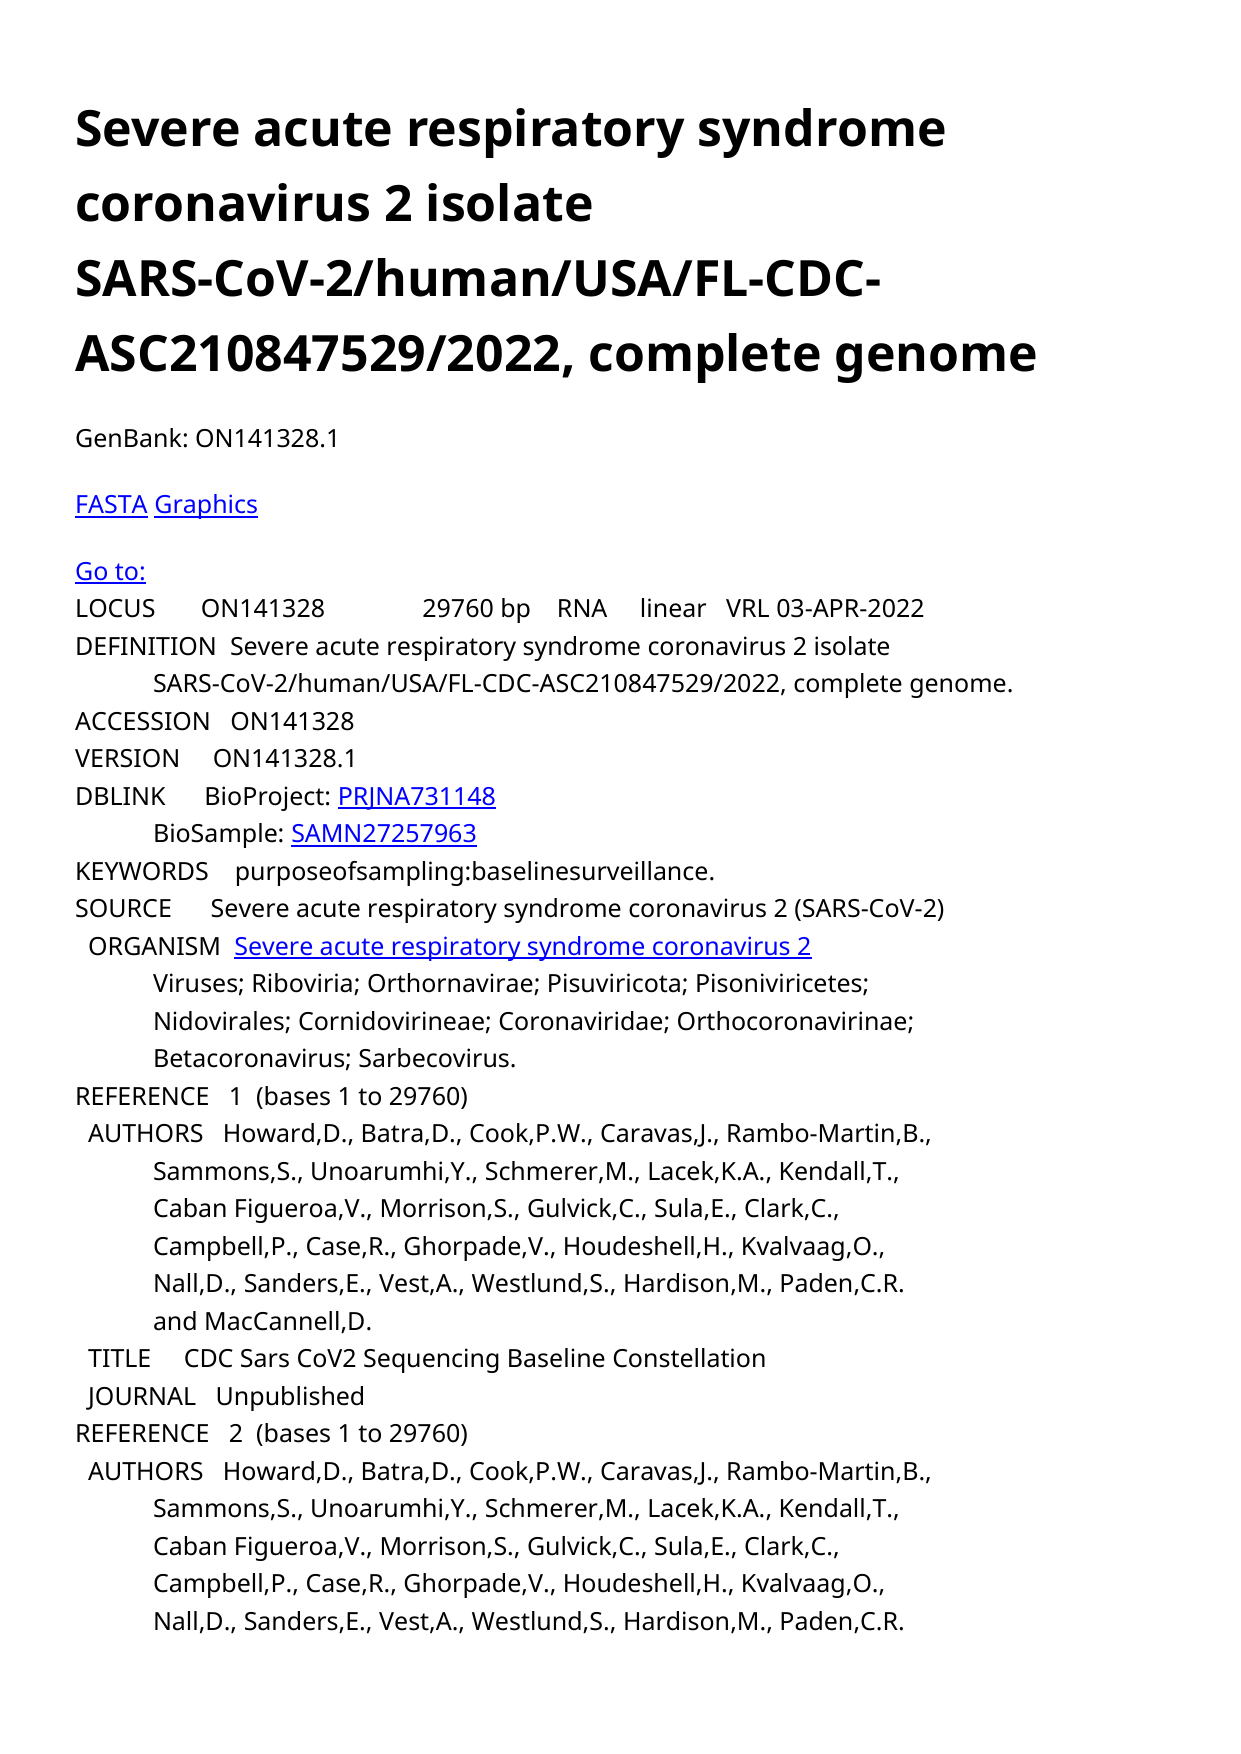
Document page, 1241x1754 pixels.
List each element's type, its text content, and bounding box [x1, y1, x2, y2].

text SOURCE Severe acute respiratory syndrome coronavirus 2 (SARS-CoV-2) [75, 889, 1165, 927]
text LOCUS ON141328 29760 bp RNA linear VRL 03-APR-2022 [75, 589, 1165, 627]
text Campbell,P., Case,R., Ghorpade,V., Houdeshell,H., Kvalvaag,O., [75, 1227, 1165, 1264]
text KEYWORDS purposeofsampling:baselinesurveillance. [75, 852, 1165, 889]
text Caban Figueroa,V., Morrison,S., Gulvick,C., Sula,E., Clark,C., [75, 1527, 1165, 1564]
text Betacoronavirus; Sarbecovirus. [75, 1039, 1165, 1077]
text DBLINK BioProject: PRJNA731148 [75, 777, 1165, 814]
text Nidovirales; Cornidovirineae; Coronaviridae; Orthocoronavirinae; [75, 1002, 1165, 1039]
text AUTHORS Howard,D., Batra,D., Cook,P.W., Caravas,J., Rambo-Martin,B., [75, 1114, 1165, 1152]
text DEFINITION Severe acute respiratory syndrome coronavirus 2 isolate [75, 627, 1165, 664]
text ACCESSION ON141328 [75, 702, 1165, 739]
text FASTA Graphics [75, 485, 1165, 523]
text Campbell,P., Case,R., Ghorpade,V., Houdeshell,H., Kvalvaag,O., [75, 1564, 1165, 1602]
text ORGANISM Severe acute respiratory syndrome coronavirus 2 [75, 927, 1165, 964]
text VERSION ON141328.1 [75, 739, 1165, 777]
text and MacCannell,D. [75, 1302, 1165, 1339]
text Viruses; Riboviria; Orthornavirae; Pisuviricota; Pisoniviricetes; [75, 964, 1165, 1002]
text AUTHORS Howard,D., Batra,D., Cook,P.W., Caravas,J., Rambo-Martin,B., [75, 1452, 1165, 1489]
text Go to: [75, 552, 1165, 589]
text Nall,D., Sanders,E., Vest,A., Westlund,S., Hardison,M., Paden,C.R. [75, 1264, 1165, 1302]
text REFERENCE 1 (bases 1 to 29760) [75, 1077, 1165, 1114]
text BioSample: SAMN27257963 [75, 814, 1165, 852]
text SARS-CoV-2/human/USA/FL-CDC-ASC210847529/2022, complete genome. [75, 664, 1165, 702]
text TITLE CDC Sars CoV2 Sequencing Baseline Constellation [75, 1339, 1165, 1377]
text Sammons,S., Unoarumhi,Y., Schmerer,M., Lacek,K.A., Kendall,T., [75, 1489, 1165, 1527]
text Severe acute respiratory syndrome coronavirus 2 isolate SARS-CoV-2/human/USA/FL-CDC-ASC210847529/2022, complete genome [75, 89, 1165, 389]
text REFERENCE 2 (bases 1 to 29760) [75, 1414, 1165, 1452]
text Caban Figueroa,V., Morrison,S., Gulvick,C., Sula,E., Clark,C., [75, 1189, 1165, 1227]
text JOURNAL Unpublished [75, 1377, 1165, 1414]
text Sammons,S., Unoarumhi,Y., Schmerer,M., Lacek,K.A., Kendall,T., [75, 1152, 1165, 1189]
text GenBank: ON141328.1 [75, 419, 1165, 456]
text Nall,D., Sanders,E., Vest,A., Westlund,S., Hardison,M., Paden,C.R. [75, 1602, 1165, 1639]
